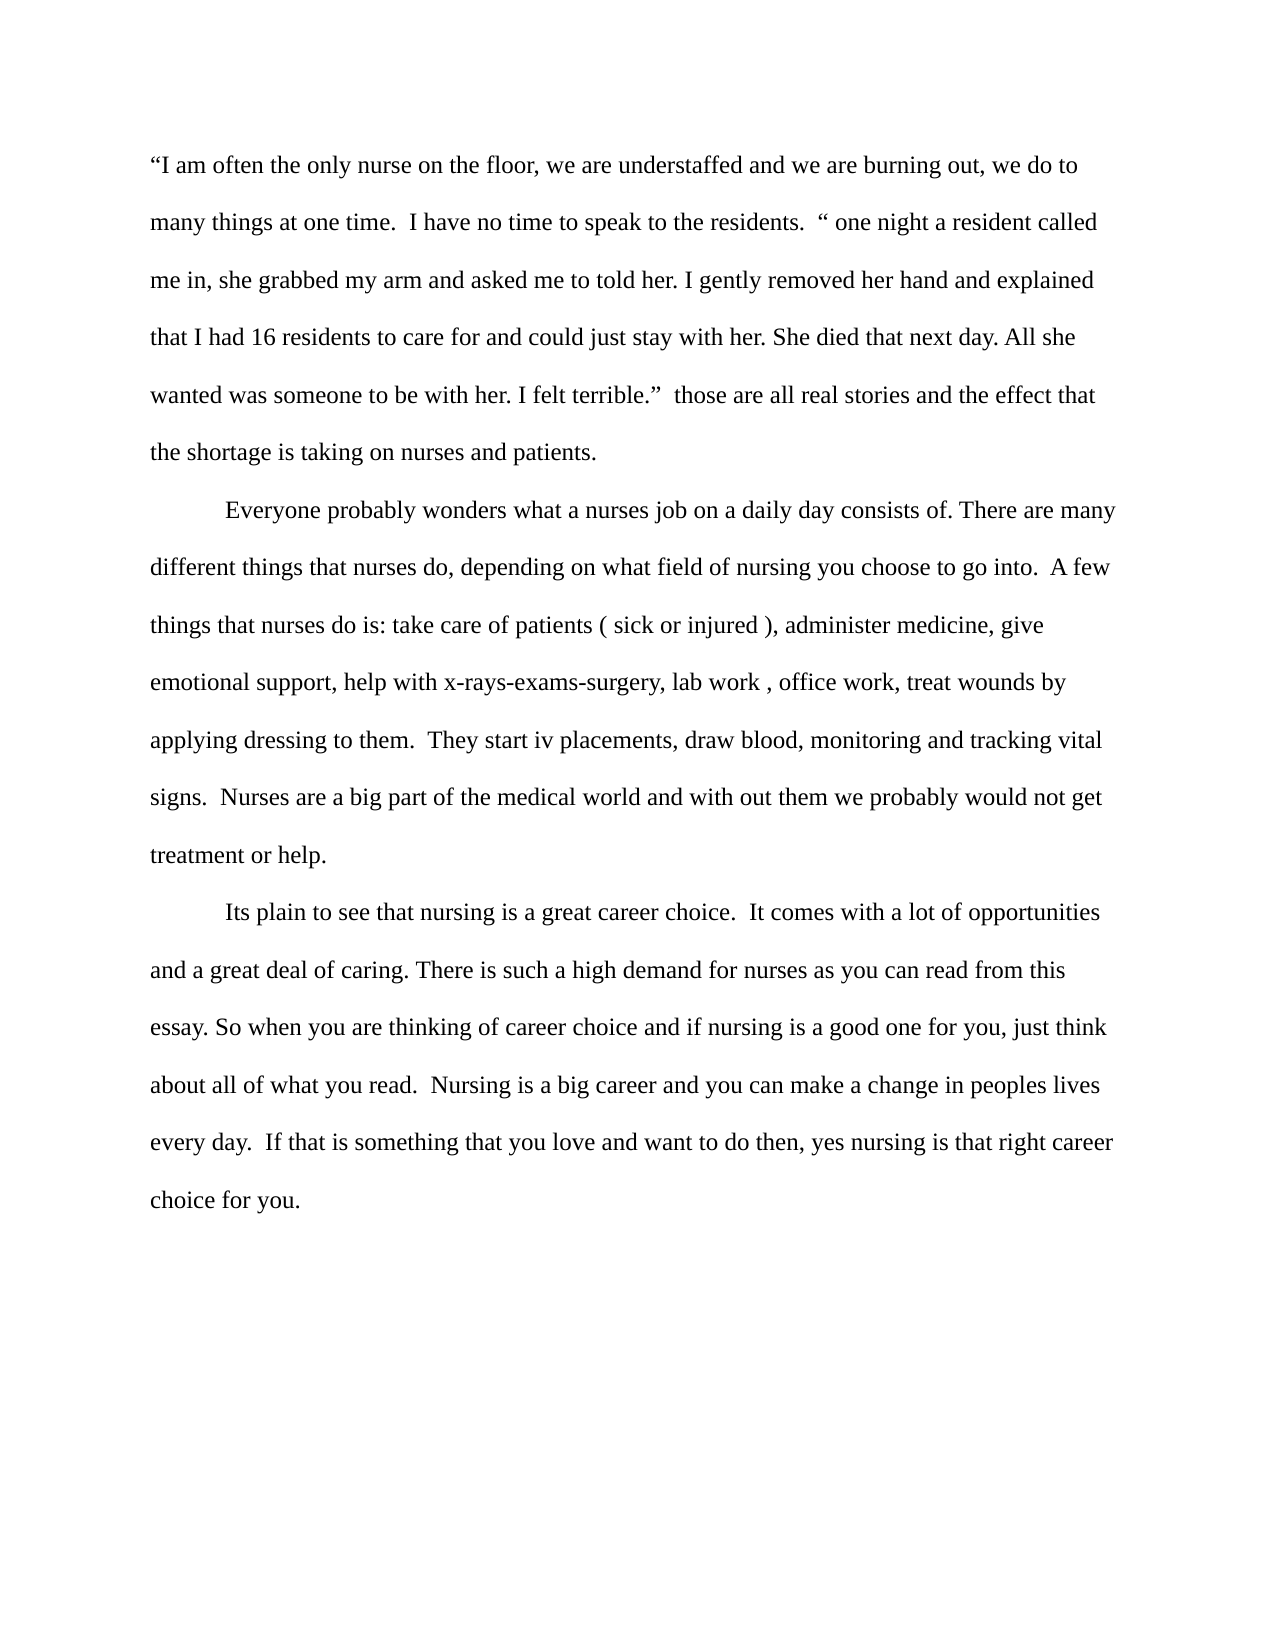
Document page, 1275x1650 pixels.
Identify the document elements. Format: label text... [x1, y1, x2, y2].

text Everyone probably wonders what a nurses job on a daily day consists of. There are many different things that nurses do, depending on what field of nursing you choose to go into. A few things that nurses do is: take care of patients ( sick or injured ), administer medicine, give emotional support, help with x-rays-exams-surgery, lab work , office work, treat wounds by applying dressing to them. They start iv placements, draw blood, monitoring and tracking vital signs. Nurses are a big part of the medical world and with out them we probably would not get treatment or help. [150, 495, 1125, 869]
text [150, 150, 1125, 466]
text Its plain to see that nursing is a great career choice. It comes with a lot of opportunities and a great deal of caring. There is such a high demand for nurses as you can read from this essay. So when you are thinking of career choice and if nursing is a good one for you, just think about all of what you read. Nursing is a big career and you can make a change in peoples lives every day. If that is something that you love and want to do then, yes nursing is that right career choice for you. [150, 897, 1125, 1214]
